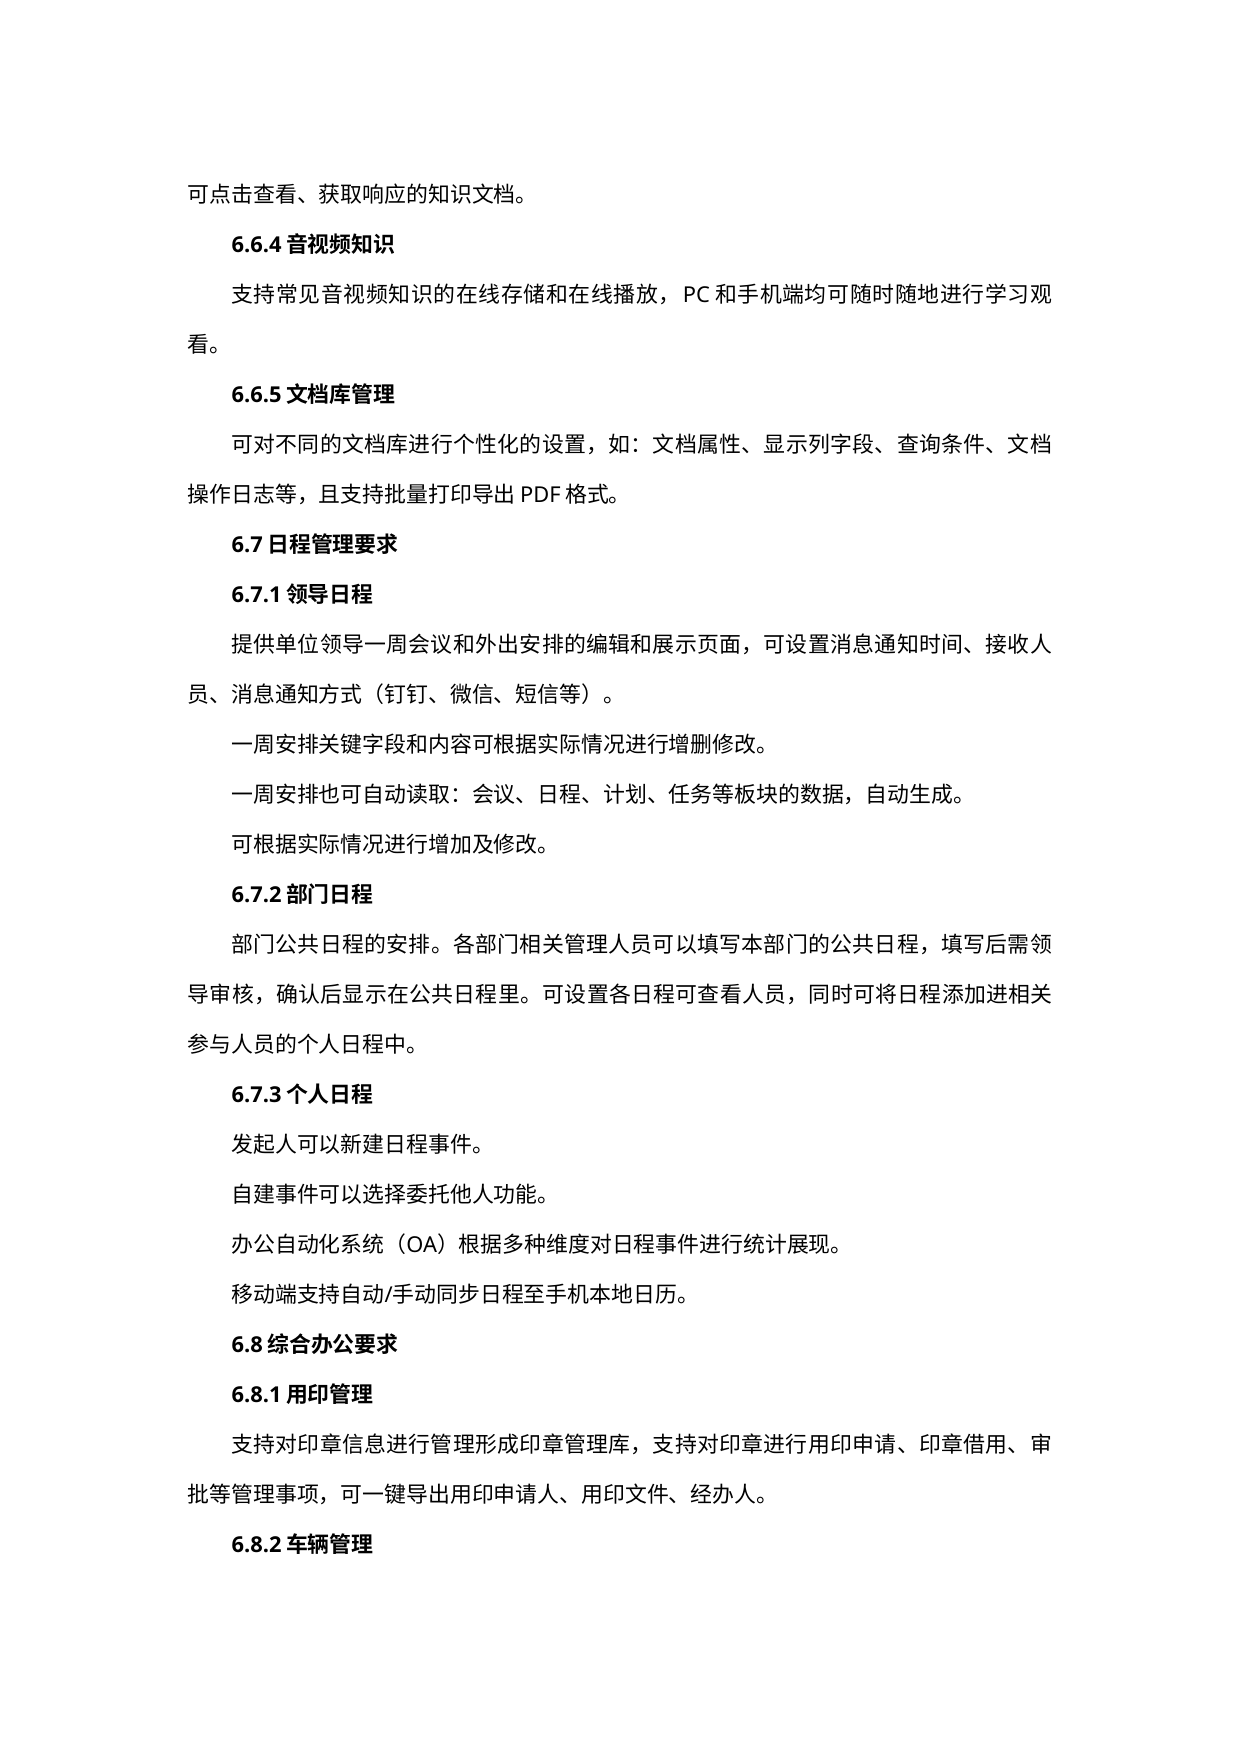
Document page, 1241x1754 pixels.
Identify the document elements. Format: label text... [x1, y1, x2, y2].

text 6.7日程管理要求 [187, 512, 1053, 562]
text 6.7.3个人日程 [187, 1062, 1053, 1112]
text 6.6.4音视频知识 [187, 212, 1053, 262]
text 自建事件可以选择委托他人功能。 [187, 1162, 1053, 1212]
text 可根据实际情况进行增加及修改。 [187, 812, 1053, 862]
text 支持对印章信息进行管理形成印章管理库，支持对印章进行用印申请、印章借用、审批等管理事项，可一键导出用印申请人、用印文件、经办人。 [187, 1412, 1053, 1512]
text 6.7.2部门日程 [187, 862, 1053, 912]
text 一周安排关键字段和内容可根据实际情况进行增删修改。 [187, 712, 1053, 762]
text 6.8.1用印管理 [187, 1362, 1053, 1412]
text 一周安排也可自动读取：会议、日程、计划、任务等板块的数据，自动生成。 [187, 762, 1053, 812]
text 移动端支持自动/手动同步日程至手机本地日历。 [187, 1262, 1053, 1312]
text 6.8综合办公要求 [187, 1312, 1053, 1362]
text 部门公共日程的安排。各部门相关管理人员可以填写本部门的公共日程，填写后需领导审核，确认后显示在公共日程里。可设置各日程可查看人员，同时可将日程添加进相关参与人员的个人日程中。 [187, 912, 1053, 1062]
text 可对不同的文档库进行个性化的设置，如：文档属性、显示列字段、查询条件、文档操作日志等，且支持批量打印导出PDF格式。 [187, 412, 1053, 512]
text 提供单位领导一周会议和外出安排的编辑和展示页面，可设置消息通知时间、接收人员、消息通知方式（钉钉、微信、短信等）。 [187, 612, 1053, 712]
text 办公自动化系统（OA）根据多种维度对日程事件进行统计展现。 [187, 1212, 1053, 1262]
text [187, 162, 1053, 212]
text 发起人可以新建日程事件。 [187, 1112, 1053, 1162]
text 支持常见音视频知识的在线存储和在线播放，PC和手机端均可随时随地进行学习观看。 [187, 262, 1053, 362]
text 6.7.1领导日程 [187, 562, 1053, 612]
text 6.6.5文档库管理 [187, 362, 1053, 412]
text 6.8.2车辆管理 [187, 1512, 1053, 1562]
